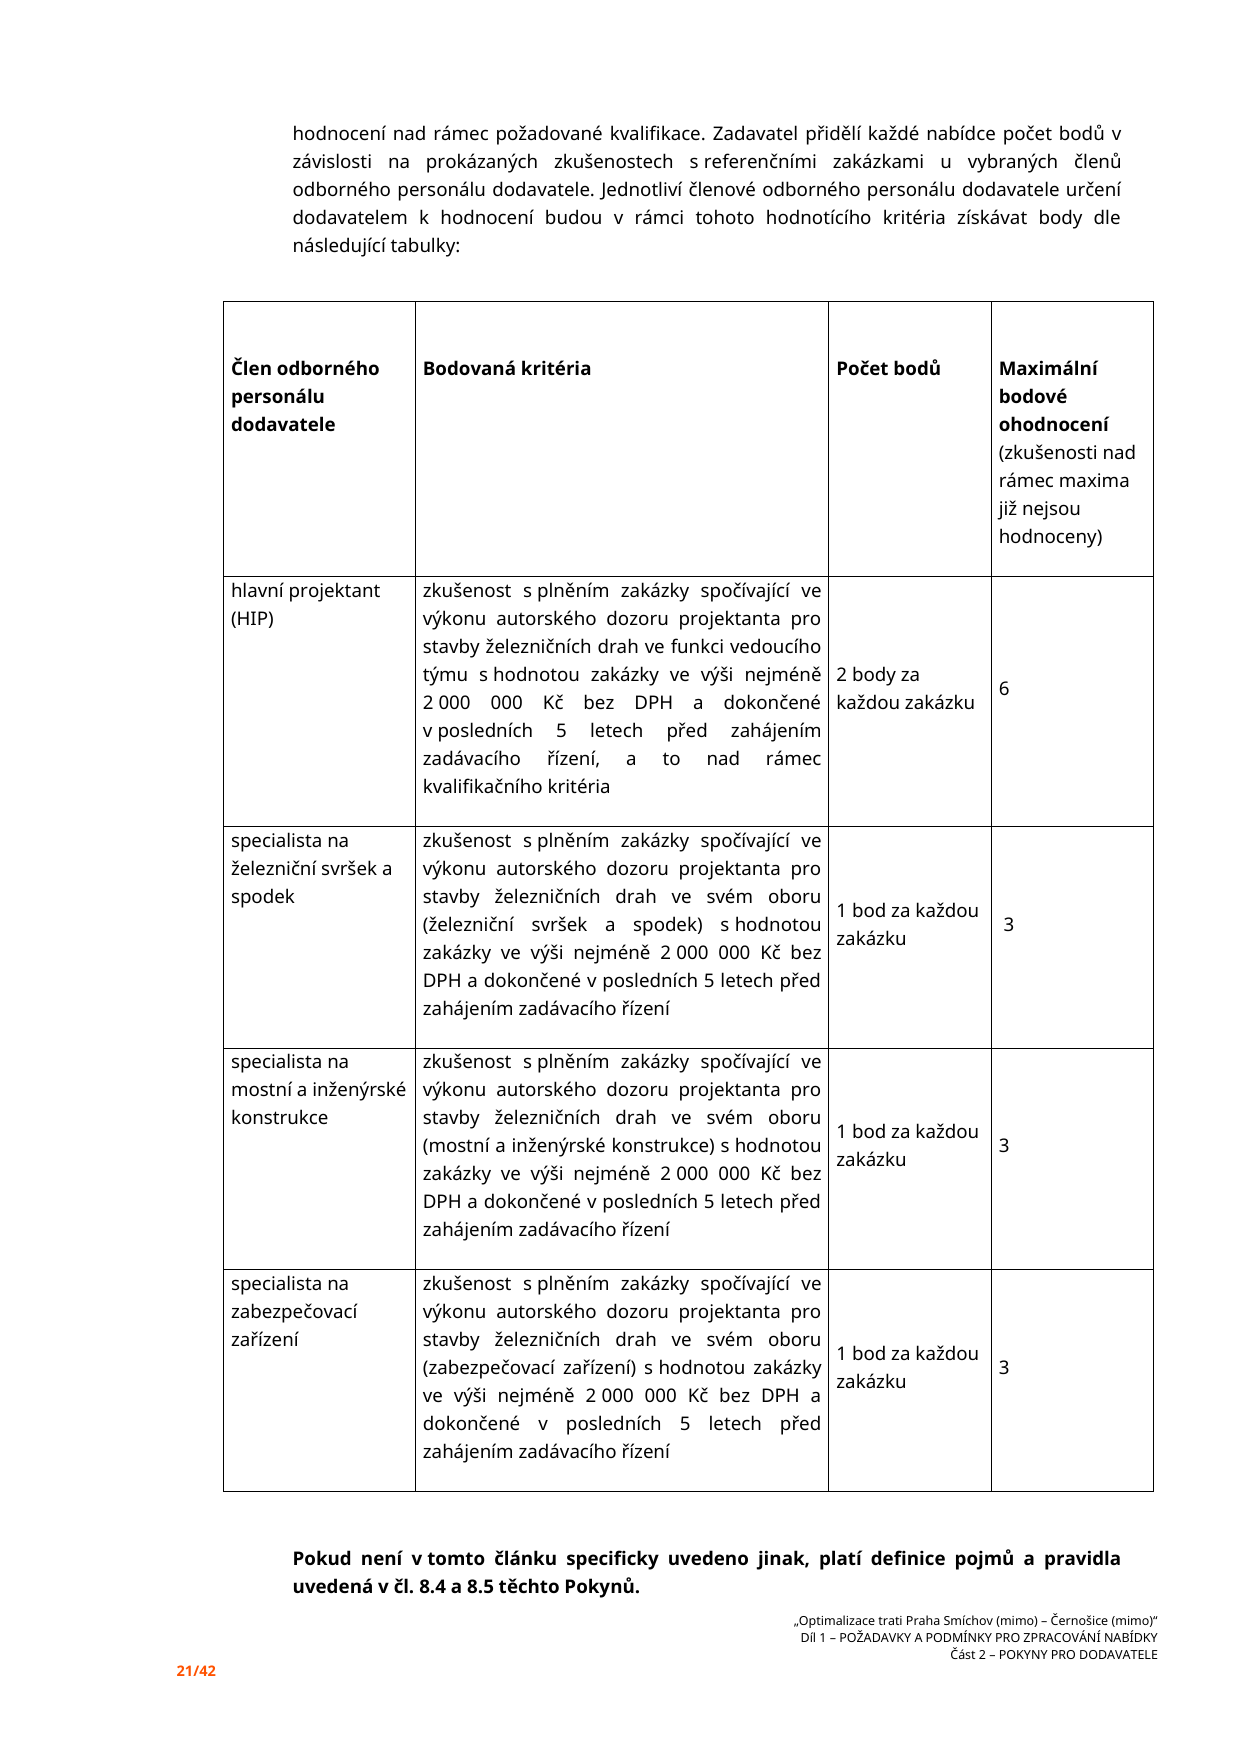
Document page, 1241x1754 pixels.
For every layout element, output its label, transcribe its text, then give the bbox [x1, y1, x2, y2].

table_header Počet bodů [829, 302, 991, 576]
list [292, 121, 1122, 258]
table_header Bodovaná kritéria [416, 302, 828, 576]
table_cell 1 bod za každou zakázku [829, 827, 991, 1048]
table_cell zkušenost s plněním zakázky spočívající ve výkonu autorského dozoru projektanta pro stavby železničních drah ve svém oboru (zabezpečovací zařízení) s hodnotou zakázky ve výši nejméně 2 000 000 Kč bez DPH a dokončené v posledních 5 letech před zahájením zadávacího řízení [416, 1270, 828, 1491]
table_cell hlavní projektant (HIP) [224, 577, 415, 826]
table_cell zkušenost s plněním zakázky spočívající ve výkonu autorského dozoru projektanta pro stavby železničních drah ve svém oboru (mostní a inženýrské konstrukce) s hodnotou zakázky ve výši nejméně 2 000 000 Kč bez DPH a dokončené v posledních 5 letech před zahájením zadávacího řízení [416, 1049, 828, 1269]
table_cell 1 bod za každou zakázku [829, 1270, 991, 1491]
list Pokud není v tomto článku specificky uvedeno jinak, platí definice pojmů a pravidla uvedená v čl. 8.4 a 8.5 těchto Pokynů. [292, 1545, 1122, 1599]
table_header Člen odborného personálu dodavatele [224, 302, 415, 576]
table_cell 2 body za každou zakázku [829, 577, 991, 826]
table_cell zkušenost s plněním zakázky spočívající ve výkonu autorského dozoru projektanta pro stavby železničních drah ve svém oboru (železniční svršek a spodek) s hodnotou zakázky ve výši nejméně 2 000 000 Kč bez DPH a dokončené v posledních 5 letech před zahájením zadávacího řízení [416, 827, 828, 1048]
table_cell zkušenost s plněním zakázky spočívající ve výkonu autorského dozoru projektanta pro stavby železničních drah ve funkci vedoucího týmu s hodnotou zakázky ve výši nejméně 2 000 000 Kč bez DPH a dokončené v posledních 5 letech před zahájením zadávacího řízení, a to nad rámec kvalifikačního kritéria [416, 577, 828, 826]
table_cell 6 [992, 577, 1153, 826]
table_cell specialista na mostní a inženýrské konstrukce [224, 1049, 415, 1269]
table_cell 3 [992, 827, 1153, 1048]
table_cell specialista na zabezpečovací zařízení [224, 1270, 415, 1491]
table_cell 1 bod za každou zakázku [829, 1049, 991, 1269]
table_cell 3 [992, 1049, 1153, 1269]
table_cell 3 [992, 1270, 1153, 1491]
table_cell specialista na železniční svršek a spodek [224, 827, 415, 1048]
table_header Maximální bodové ohodnocení (zkušenosti nad rámec maxima již nejsou hodnoceny) [992, 302, 1153, 576]
